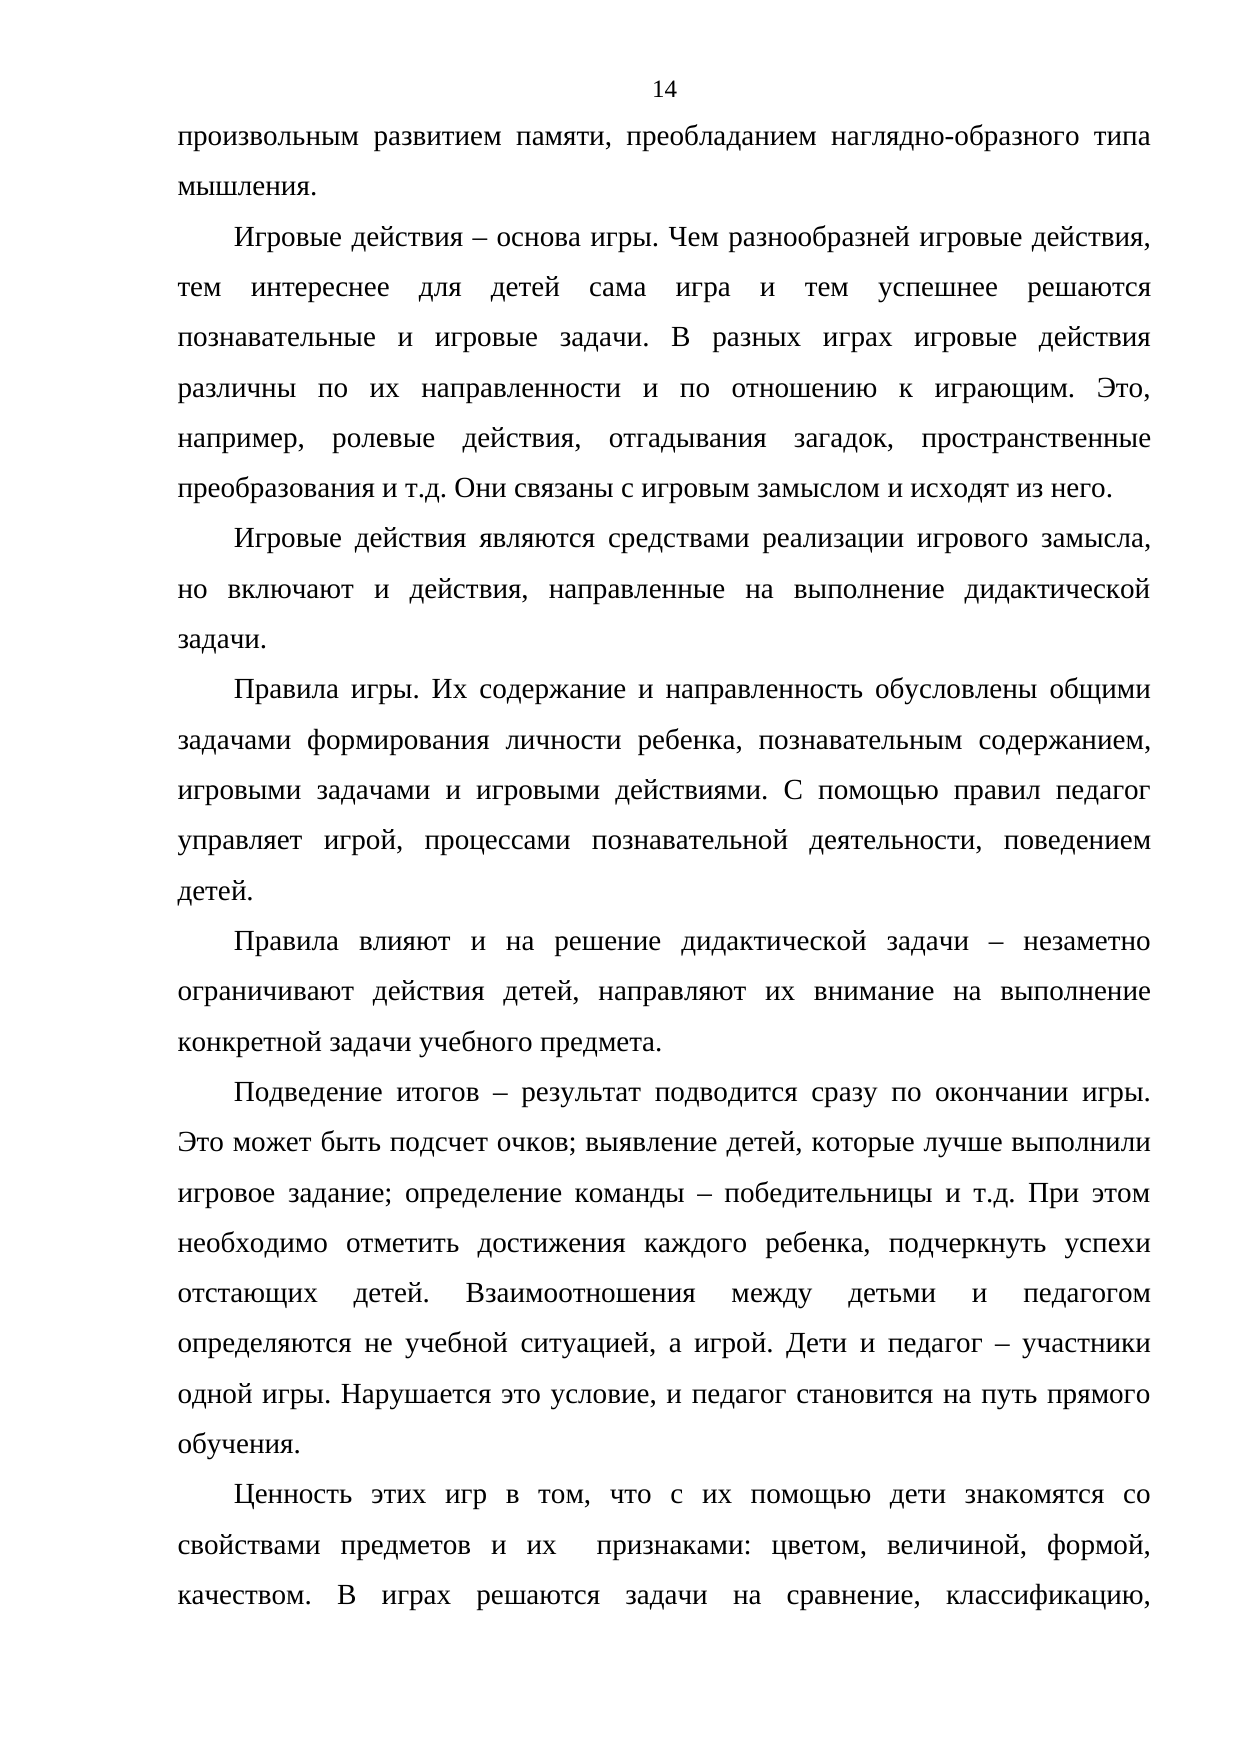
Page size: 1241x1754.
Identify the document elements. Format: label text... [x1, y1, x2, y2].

text Подведение итогов – результат подводится сразу по окончании игры. Это может быть подсчет очков; выявление детей, которые лучше выполнили игровое задание; определение команды – победительницы и т.д. При этом необходимо отметить достижения каждого ребенка, подчеркнуть успехи отстающих детей. Взаимоотношения между детьми и педагогом определяются не учебной ситуацией, а игрой. Дети и педагог – участники одной игры. Нарушается это условие, и педагог становится на путь прямого обучения. [177, 1074, 1152, 1460]
text Правила влияют и на решение дидактической задачи – незаметно ограничивают действия детей, направляют их внимание на выполнение конкретной задачи учебного предмета. [177, 923, 1152, 1057]
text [177, 1477, 1152, 1611]
text Игровые действия являются средствами реализации игрового замысла, но включают и действия, направленные на выполнение дидактической задачи. [177, 521, 1152, 655]
text Игровые действия – основа игры. Чем разнообразней игровые действия, тем интереснее для детей сама игра и тем успешнее решаются познавательные и игровые задачи. В разных играх игровые действия различны по их направленности и по отношению к играющим. Это, например, ролевые действия, отгадывания загадок, пространственные преобразования и т.д. Они связаны с игровым замыслом и исходят из него. [177, 219, 1152, 504]
text Правила игры. Их содержание и направленность обусловлены общими задачами формирования личности ребенка, познавательным содержанием, игровыми задачами и игровыми действиями. С помощью правил педагог управляет игрой, процессами познавательной деятельности, поведением детей. [177, 672, 1152, 906]
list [177, 118, 1152, 202]
